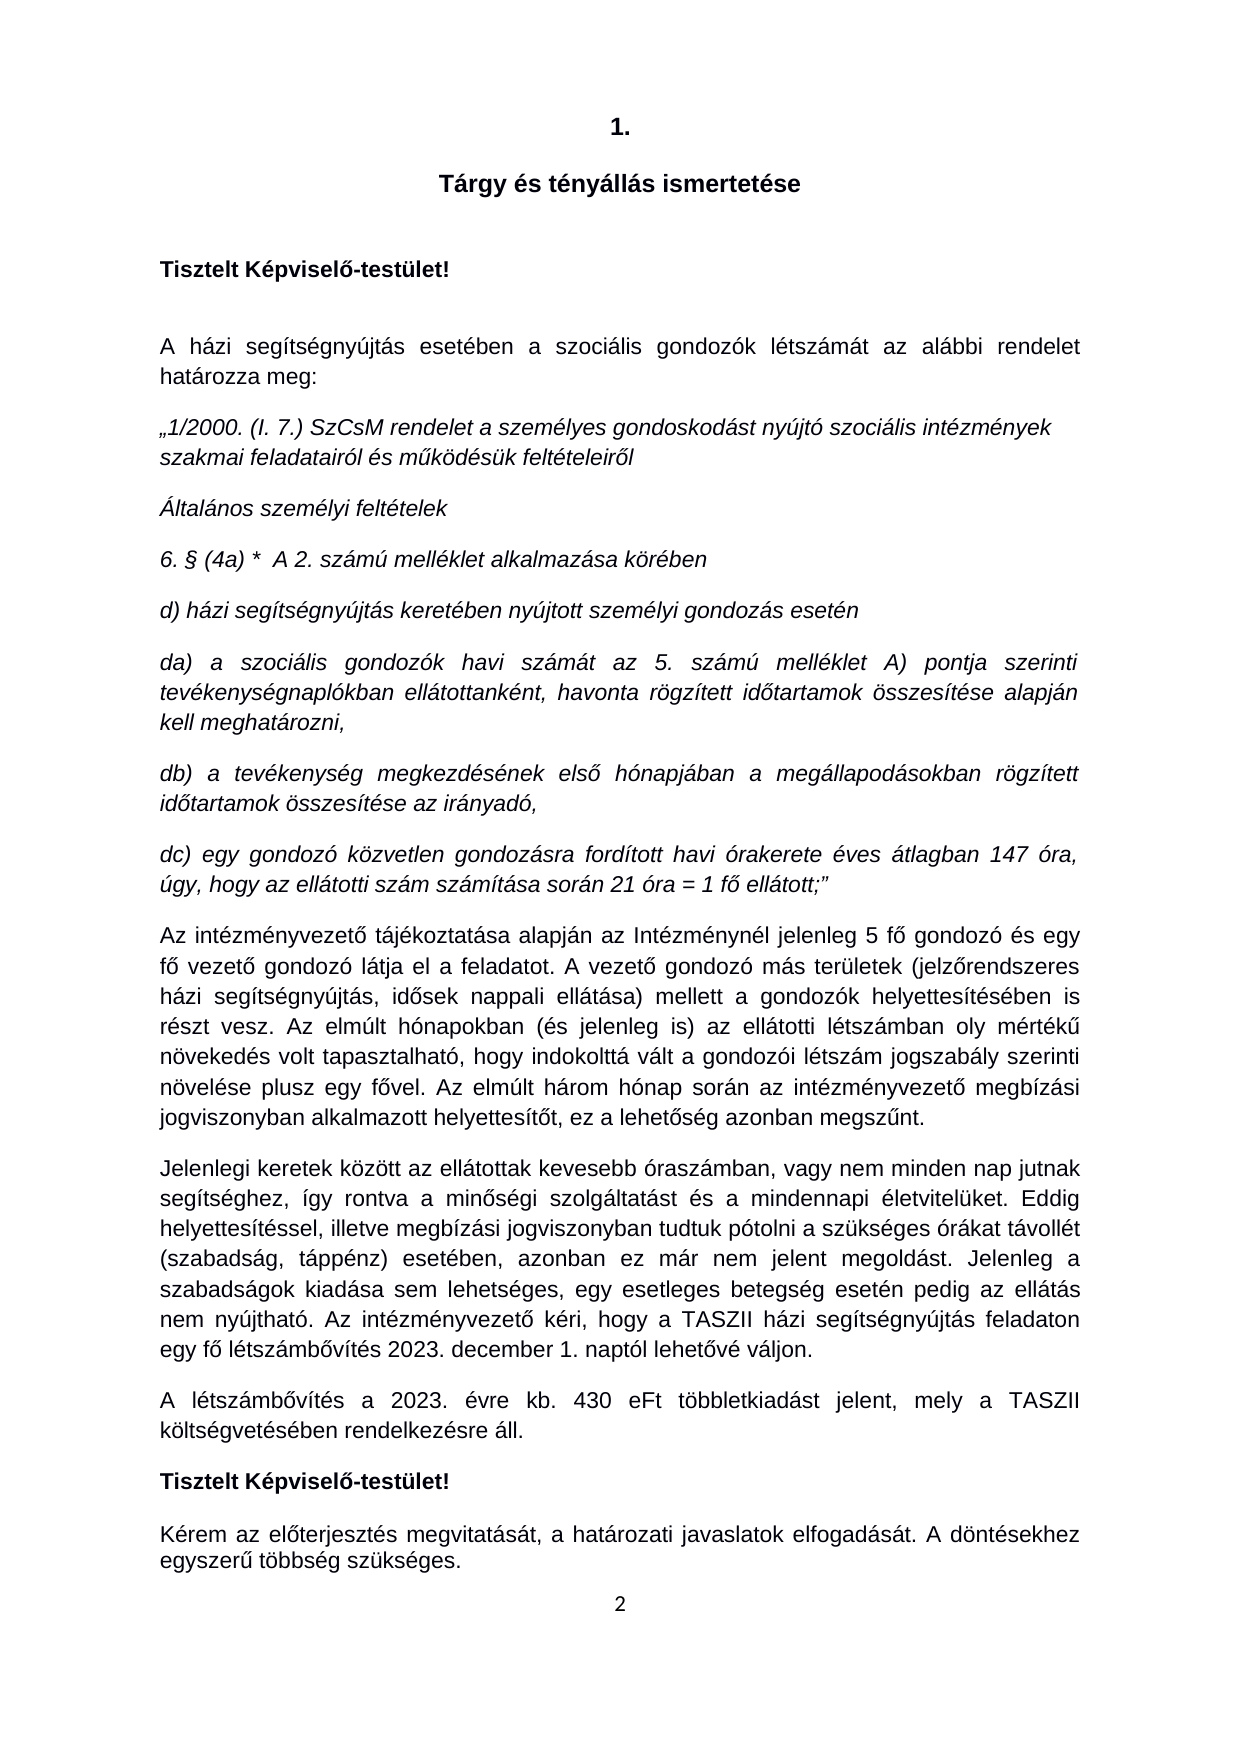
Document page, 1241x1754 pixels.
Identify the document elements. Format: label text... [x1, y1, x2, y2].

text dc) egy gondozó közvetlen gondozásra fordított havi órakerete éves átlagban 147 óra, úgy, hogy az ellátotti szám számítása során 21 óra = 1 fő ellátott;” [159, 841, 1081, 898]
text db) a tevékenység megkezdésének első hónapjában a megállapodásokban rögzített időtartamok összesítése az irányadó, [159, 760, 1081, 817]
text Tisztelt Képviselő-testület! [159, 256, 1081, 282]
text 1. [159, 112, 1081, 141]
text A létszámbővítés a 2023. évre kb. 430 eFt többletkiadást jelent, mely a TASZII költségvetésében rendelkezésre áll. [159, 1387, 1081, 1444]
text Az intézményvezető tájékoztatása alapján az Intézménynél jelenleg 5 fő gondozó és egy fő vezető gondozó látja el a feladatot. A vezető gondozó más területek (jelzőrendszeres házi segítségnyújtás, idősek nappali ellátása) mellett a gondozók helyettesítésében is részt vesz. Az elmúlt hónapokban (és jelenleg is) az ellátotti létszámban oly mértékű növekedés volt tapasztalható, hogy indokolttá vált a gondozói létszám jogszabály szerinti növelése plusz egy fővel. Az elmúlt három hónap során az intézményvezető megbízási jogviszonyban alkalmazott helyettesítőt, ez a lehetőség azonban megszűnt. [159, 922, 1081, 1130]
text Tárgy és tényállás ismertetése [159, 169, 1081, 198]
text Általános személyi feltételek [159, 495, 1081, 522]
text „1/2000. (I. 7.) SzCsM rendelet a személyes gondoskodást nyújtó szociális intézmények szakmai feladatairól és működésük feltételeiről [159, 414, 1081, 471]
text A házi segítségnyújtás esetében a szociális gondozók létszámát az alábbi rendelet határozza meg: [159, 333, 1081, 389]
text Tisztelt Képviselő-testület! [159, 1468, 1081, 1495]
text Kérem az előterjesztés megvitatását, a határozati javaslatok elfogadását. A döntésekhez egyszerű többség szükséges. [159, 1521, 1081, 1574]
text Jelenlegi keretek között az ellátottak kevesebb óraszámban, vagy nem minden nap jutnak segítséghez, így rontva a minőségi szolgáltatást és a mindennapi életvitelüket. Eddig helyettesítéssel, illetve megbízási jogviszonyban tudtuk pótolni a szükséges órákat távollét (szabadság, táppénz) esetében, azonban ez már nem jelent megoldást. Jelenleg a szabadságok kiadása sem lehetséges, egy esetleges betegség esetén pedig az ellátás nem nyújtható. Az intézményvezető kéri, hogy a TASZII házi segítségnyújtás feladaton egy fő létszámbővítés 2023. december 1. naptól lehetővé váljon. [159, 1155, 1081, 1362]
text d) házi segítségnyújtás keretében nyújtott személyi gondozás esetén [159, 597, 1081, 624]
text 6. § (4a) * A 2. számú melléklet alkalmazása körében [159, 546, 1081, 573]
text da) a szociális gondozók havi számát az 5. számú melléklet A) pontja szerinti tevékenységnaplókban ellátottanként, havonta rögzített időtartamok összesítése alapján kell meghatározni, [159, 648, 1081, 735]
